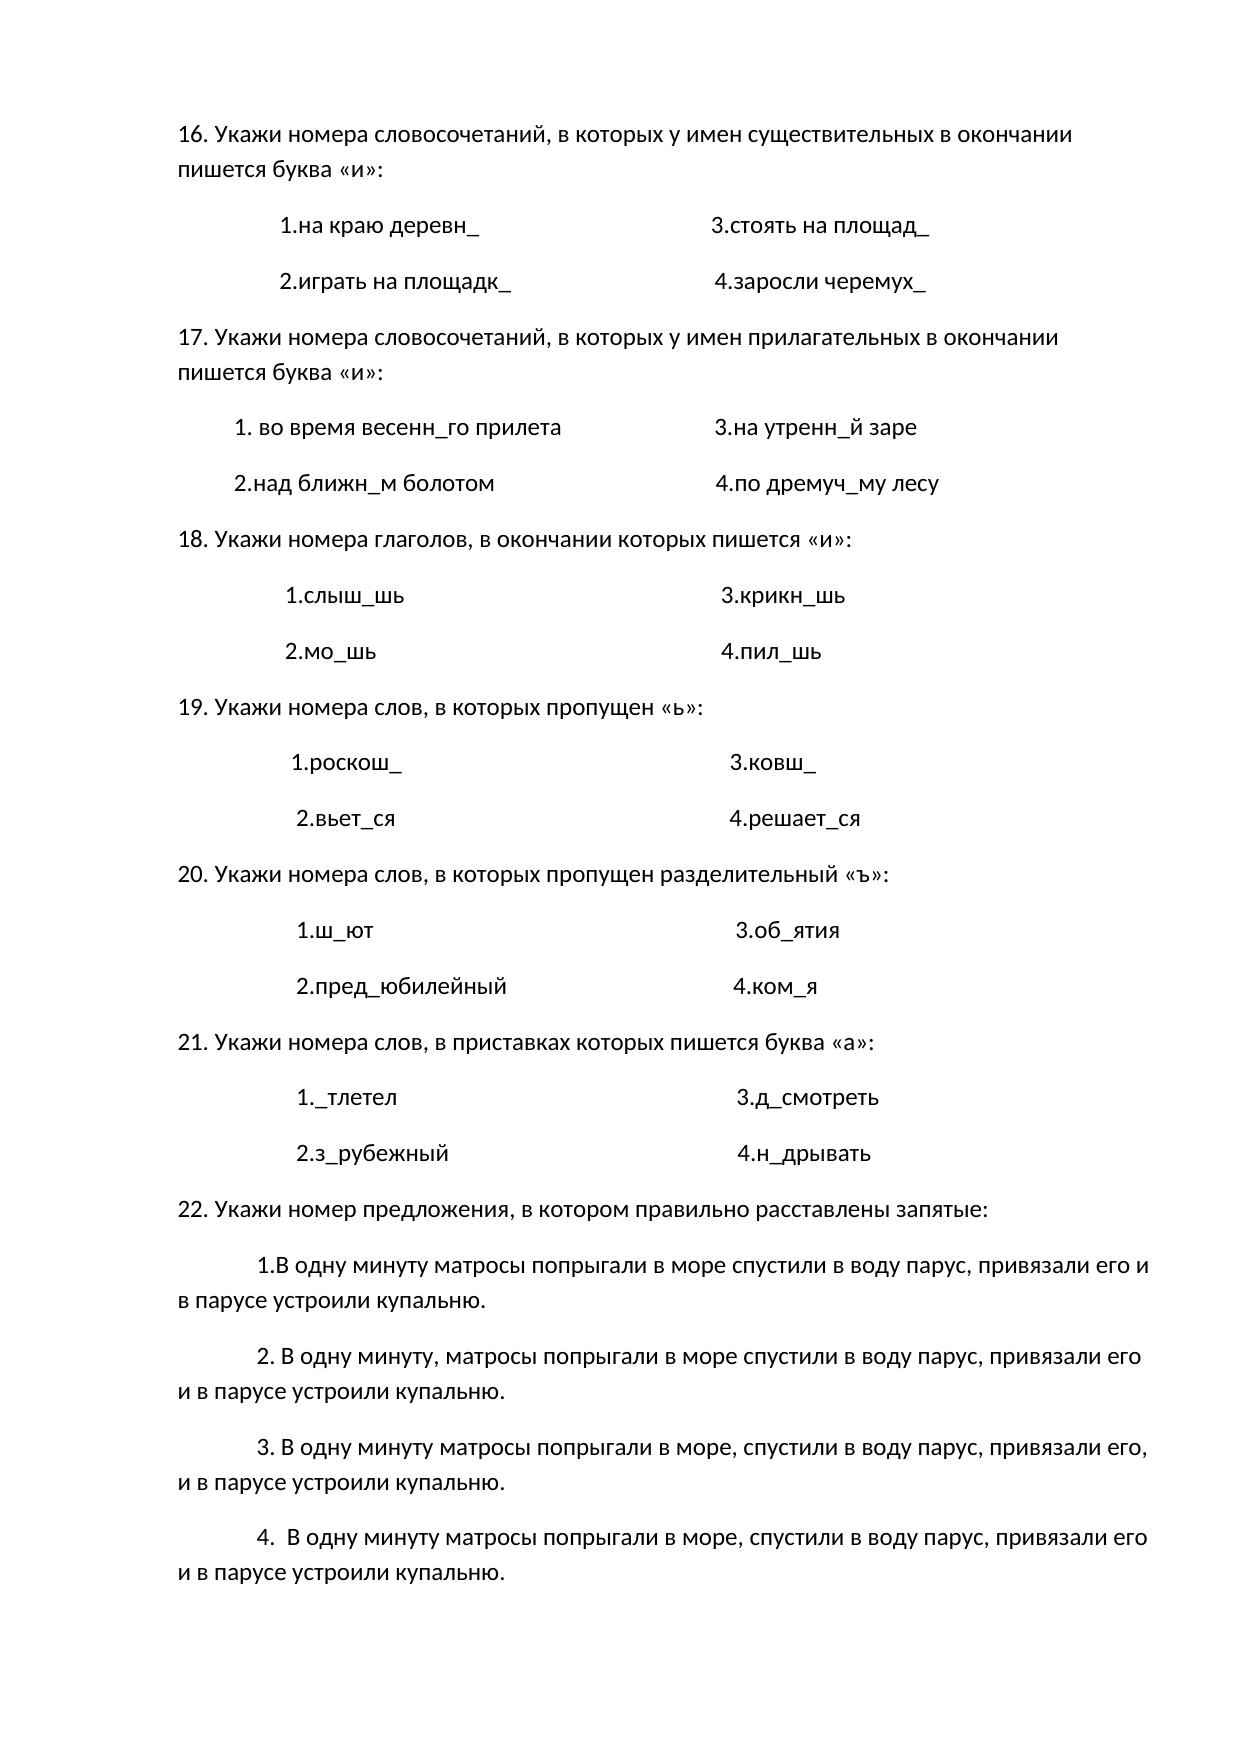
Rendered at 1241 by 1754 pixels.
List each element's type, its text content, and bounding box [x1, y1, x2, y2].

text 19. Укажи номера слов, в которых пропущен «ь»: [177, 691, 1152, 721]
text 4. В одну минуту матросы попрыгали в море, спустили в воду парус, привязали его и в парусе устроили купальню. [177, 1521, 1152, 1587]
text 2. В одну минуту, матросы попрыгали в море спустили в воду парус, привязали его и в парусе устроили купальню. [177, 1340, 1152, 1405]
text 1.на краю деревн_ 3.стоять на площад_ [177, 209, 1152, 239]
text 3. В одну минуту матросы попрыгали в море, спустили в воду парус, привязали его, и в парусе устроили купальню. [177, 1431, 1152, 1496]
text 22. Укажи номер предложения, в котором правильно расставлены запятые: [177, 1193, 1152, 1224]
text 1._тлетел 3.д_смотреть [177, 1081, 1152, 1112]
text 16. Укажи номера словосочетаний, в которых у имен существительных в окончании пишется буква «и»: [177, 118, 1152, 184]
text 2.вьет_ся 4.решает_ся [177, 802, 1152, 833]
text 1.слыш_шь 3.крикн_шь [177, 579, 1152, 609]
text 18. Укажи номера глаголов, в окончании которых пишется «и»: [177, 523, 1152, 554]
text 1. во время весенн_го прилета 3.на утренн_й заре [177, 411, 1152, 442]
text 1.В одну минуту матросы попрыгали в море спустили в воду парус, привязали его и в парусе устроили купальню. [177, 1249, 1152, 1314]
text 17. Укажи номера словосочетаний, в которых у имен прилагательных в окончании пишется буква «и»: [177, 321, 1152, 386]
text 20. Укажи номера слов, в которых пропущен разделительный «ъ»: [177, 858, 1152, 889]
text 21. Укажи номера слов, в приставках которых пишется буква «а»: [177, 1026, 1152, 1056]
text 1.роскош_ 3.ковш_ [177, 746, 1152, 777]
text 2.пред_юбилейный 4.ком_я [177, 970, 1152, 1000]
text 2.над ближн_м болотом 4.по дремуч_му лесу [177, 467, 1152, 498]
text 1.ш_ют 3.об_ятия [177, 914, 1152, 944]
text 2.мо_шь 4.пил_шь [177, 635, 1152, 665]
text 2.з_рубежный 4.н_дрывать [177, 1137, 1152, 1168]
text 2.играть на площадк_ 4.заросли черемух_ [177, 265, 1152, 295]
